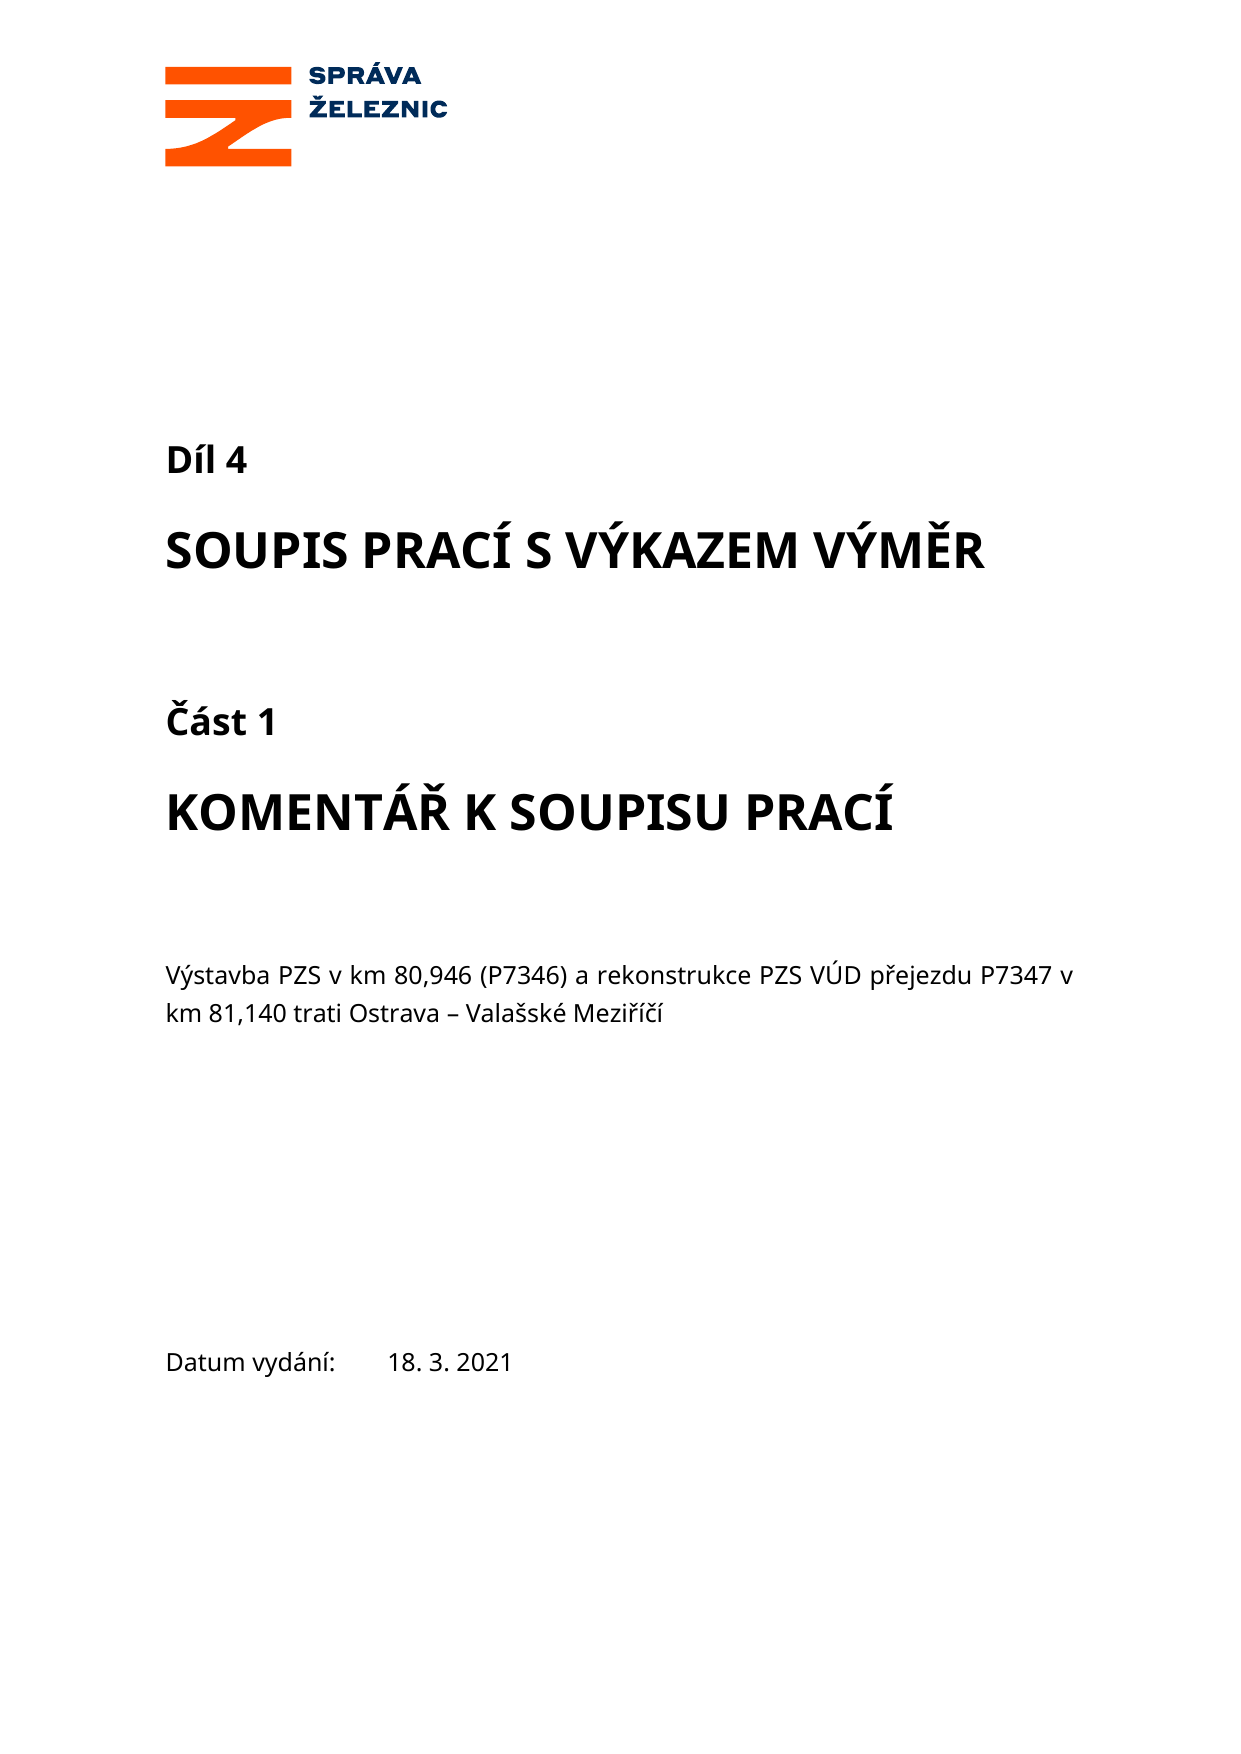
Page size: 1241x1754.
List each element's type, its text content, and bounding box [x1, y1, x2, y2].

text KOMENTÁŘ K SOUPISU PRACÍ [165, 777, 1075, 845]
text Díl 4 [165, 433, 1075, 484]
text SOUPIS PRACÍ S VÝKAZEM VÝMĚR [165, 514, 1075, 583]
text Část 1 [165, 696, 1075, 747]
text Datum vydání: 18. 3. 2021 [165, 1345, 1075, 1379]
